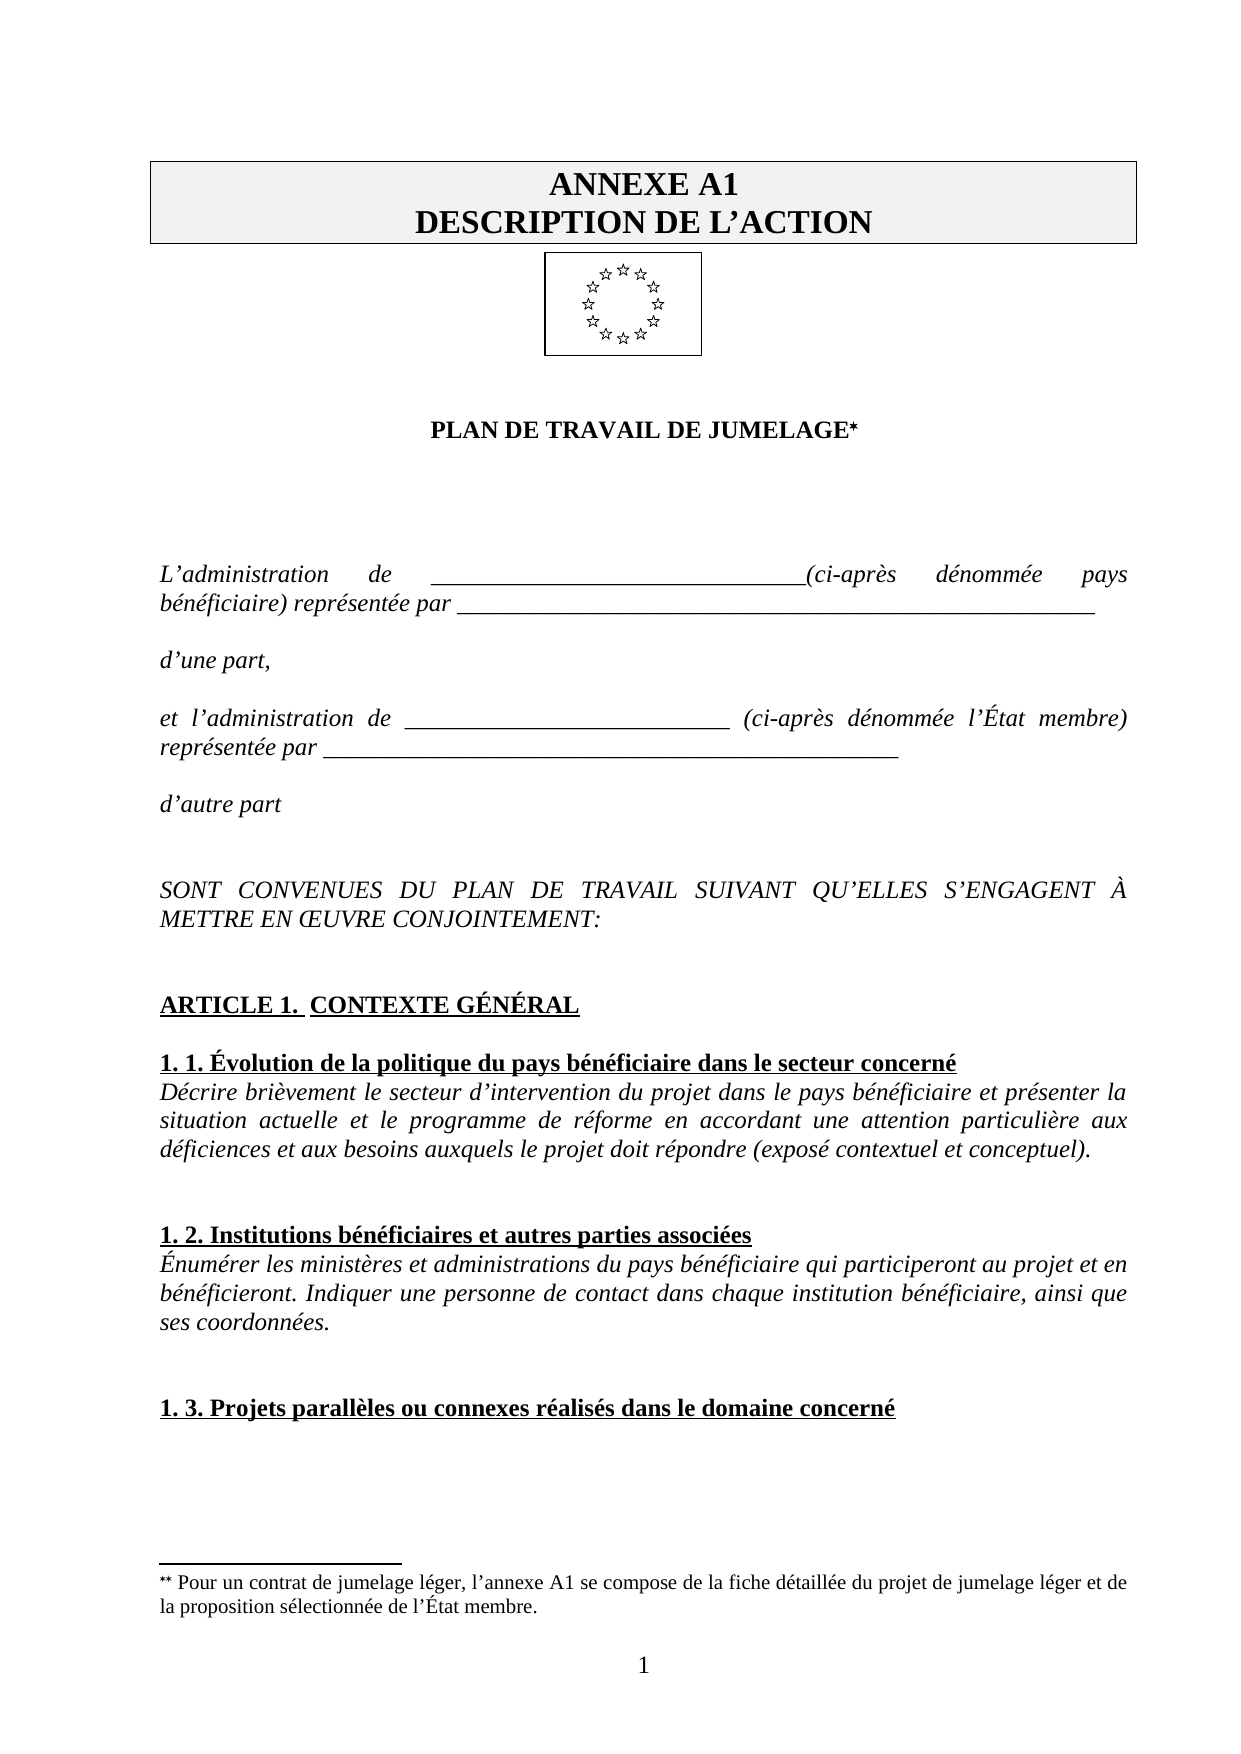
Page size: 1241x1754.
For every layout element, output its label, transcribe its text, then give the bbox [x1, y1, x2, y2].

text 1. 3. Projets parallèles ou connexes réalisés dans le domaine concerné [159, 1393, 1128, 1422]
text et l’administration de __________________________ (ci-après dénommée l’État membre) représentée par ______________________________________________ [159, 703, 1128, 760]
text 1. 2. Institutions bénéficiaires et autres parties associées [159, 1220, 1128, 1249]
text ANNEXE A1 DESCRIPTION DE L’ACTION [151, 162, 1136, 243]
text L’administration de ______________________________(ci-après dénommée pays bénéficiaire) représentée par ___________________________________________________ [159, 559, 1128, 617]
text d’autre part [159, 789, 1128, 818]
text 1. 1. Évolution de la politique du pays bénéficiaire dans le secteur concerné [159, 1048, 1128, 1077]
text Décrire brièvement le secteur d’intervention du projet dans le pays bénéficiaire et présenter la situation actuelle et le programme de réforme en accordant une attention particulière aux déficiences et aux besoins auxquels le projet doit répondre (exposé contextuel et conceptuel). [159, 1077, 1128, 1163]
text SONT CONVENUES DU PLAN DE TRAVAIL SUIVANT QU’ELLES S’ENGAGENT À METTRE EN ŒUVRE CONJOINTEMENT: [159, 875, 1128, 933]
text ARTICLE 1. CONTEXTE GÉNÉRAL [159, 990, 1128, 1019]
text d’une part, [159, 645, 1128, 674]
text PLAN DE TRAVAIL DE JUMELAGE [159, 415, 1128, 444]
text Énumérer les ministères et administrations du pays bénéficiaire qui participeront au projet et en bénéficieront. Indiquer une personne de contact dans chaque institution bénéficiaire, ainsi que ses coordonnées. [159, 1249, 1128, 1335]
